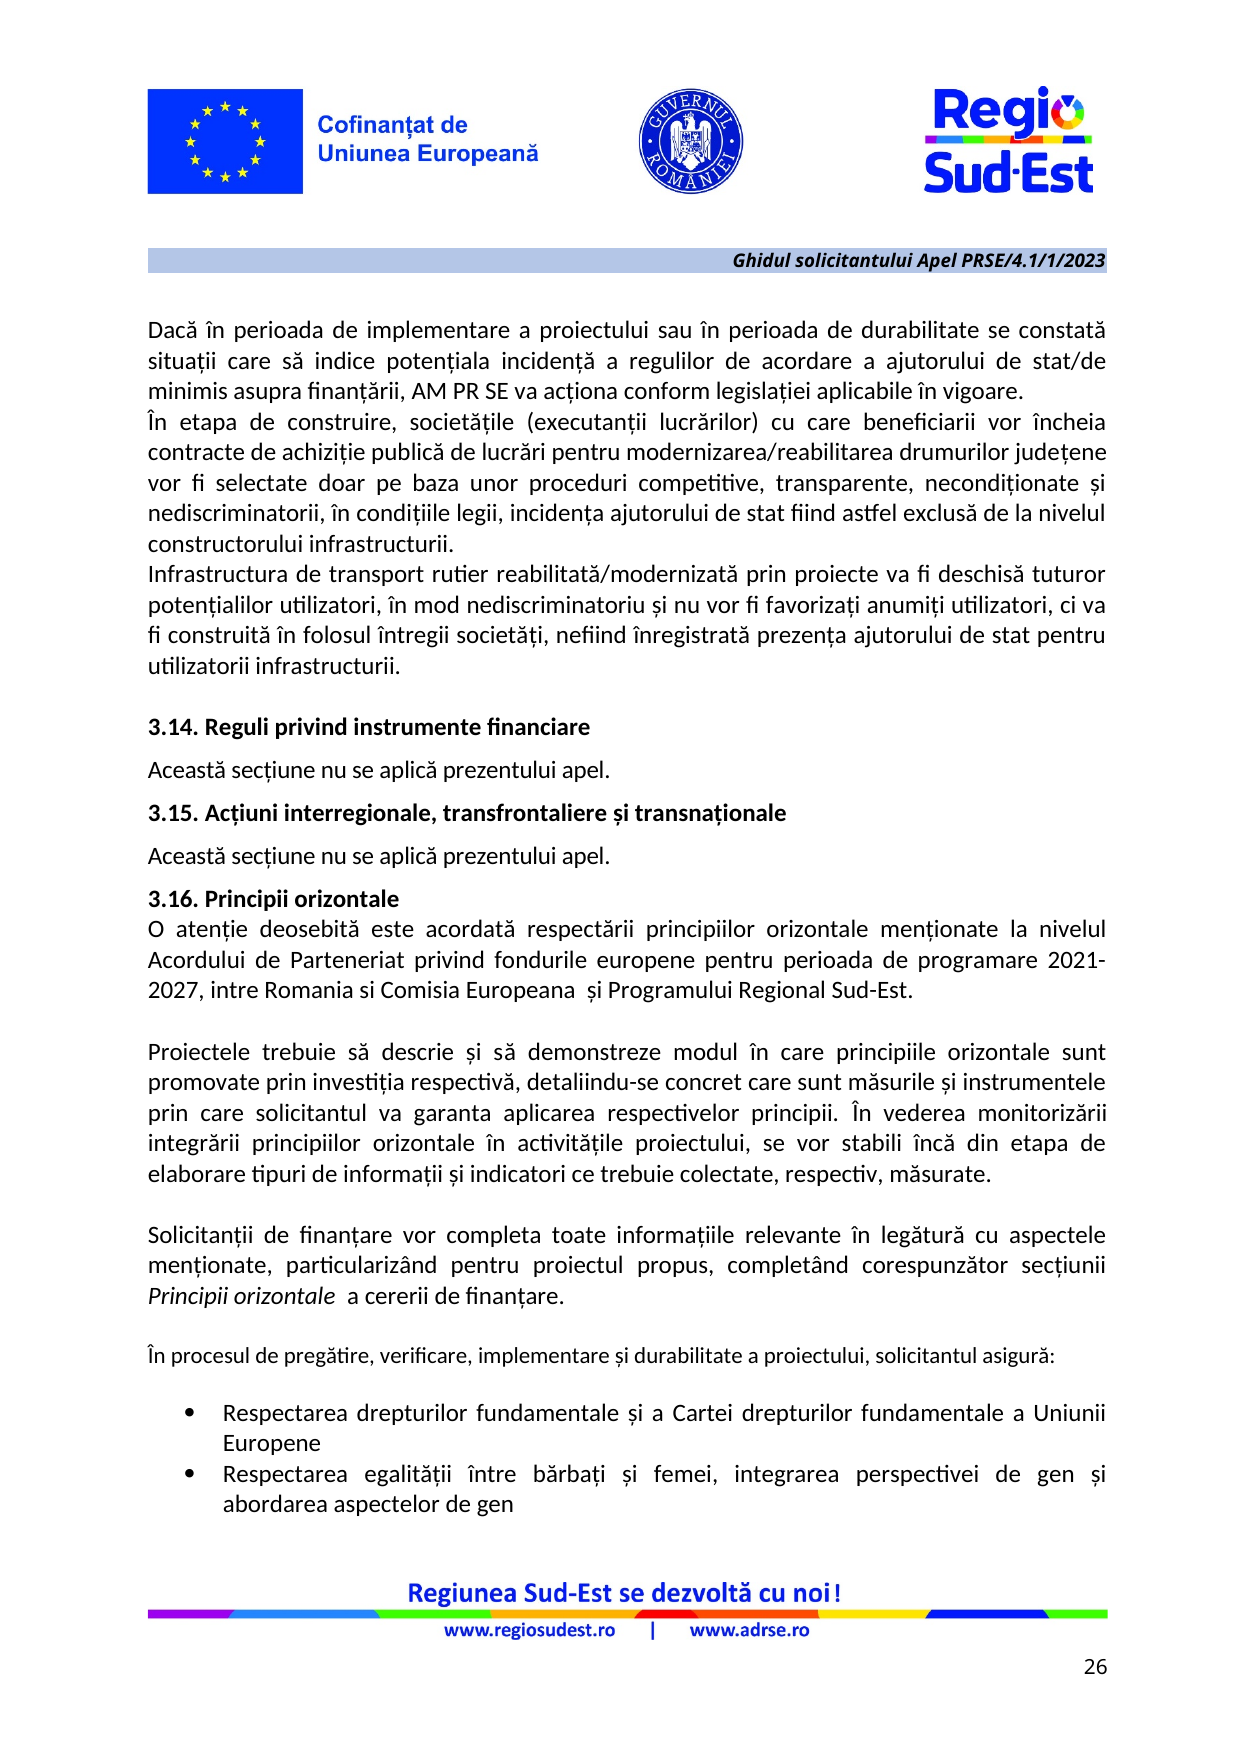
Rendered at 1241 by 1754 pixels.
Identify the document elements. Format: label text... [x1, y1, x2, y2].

list Respectarea egalității între bărbați și femei, integrarea perspectivei de gen și abordarea aspectelor de gen [185, 1458, 1107, 1519]
subtitle 3.15. Acţiuni interregionale, transfrontaliere şi transnaţionale [148, 797, 1107, 828]
list Respectarea drepturilor fundamentale și a Cartei drepturilor fundamentale a Uniunii Europene [185, 1397, 1107, 1458]
text O atenție deosebită este acordată respectării principiilor orizontale menționate la nivelul Acordului de Parteneriat privind fondurile europene pentru perioada de programare 2021-2027, intre Romania si Comisia Europeana și Programului Regional Sud-Est. [148, 914, 1107, 1005]
subtitle 3.16. Principii orizontale [148, 883, 1107, 914]
text Această secțiune nu se aplică prezentului apel. [148, 840, 1102, 871]
text Această secțiune nu se aplică prezentului apel. [148, 754, 1102, 784]
picture [147, 86, 1093, 195]
text În etapa de construire, societăţile (executanţii lucrărilor) cu care beneficiarii vor încheia contracte de achiziţie publică de lucrări pentru modernizarea/reabilitarea drumurilor judeţene vor fi selectate doar pe baza unor proceduri competitive, transparente, necondiționate și nediscriminatorii, în condiţiile legii, incidenţa ajutorului de stat fiind astfel exclusă de la nivelul constructorului infrastructurii. [148, 406, 1107, 558]
text Dacă în perioada de implementare a proiectului sau în perioada de durabilitate se constată situații care să indice potențiala incidență a regulilor de acordare a ajutorului de stat/de minimis asupra finanțării, AM PR SE va acționa conform legislației aplicabile în vigoare. [148, 314, 1107, 406]
picture [147, 1582, 1108, 1640]
text Proiectele trebuie să descrie și să demonstreze modul în care principiile orizontale sunt promovate prin investiția respectivă, detaliindu-se concret care sunt măsurile și instrumentele prin care solicitantul va garanta aplicarea respectivelor principii. În vederea monitorizării integrării principiilor orizontale în activitățile proiectului, se vor stabili încă din etapa de elaborare tipuri de informații și indicatori ce trebuie colectate, respectiv, măsurate. [148, 1036, 1107, 1188]
text Solicitanții de finanțare vor completa toate informațiile relevante în legătură cu aspectele menționate, particularizând pentru proiectul propus, completând corespunzător secțiunii Principii orizontale a cererii de finanțare. [148, 1219, 1107, 1310]
text În procesul de pregătire, verificare, implementare și durabilitate a proiectului, solicitantul asigură: [148, 1341, 1107, 1369]
subtitle 3.14. Reguli privind instrumente financiare [148, 711, 1107, 742]
text Infrastructura de transport rutier reabilitată/modernizată prin proiecte va fi deschisă tuturor potențialilor utilizatori, în mod nediscriminatoriu și nu vor fi favorizați anumiți utilizatori, ci va fi construită în folosul întregii societăţi, nefiind înregistrată prezența ajutorului de stat pentru utilizatorii infrastructurii. [148, 558, 1107, 681]
